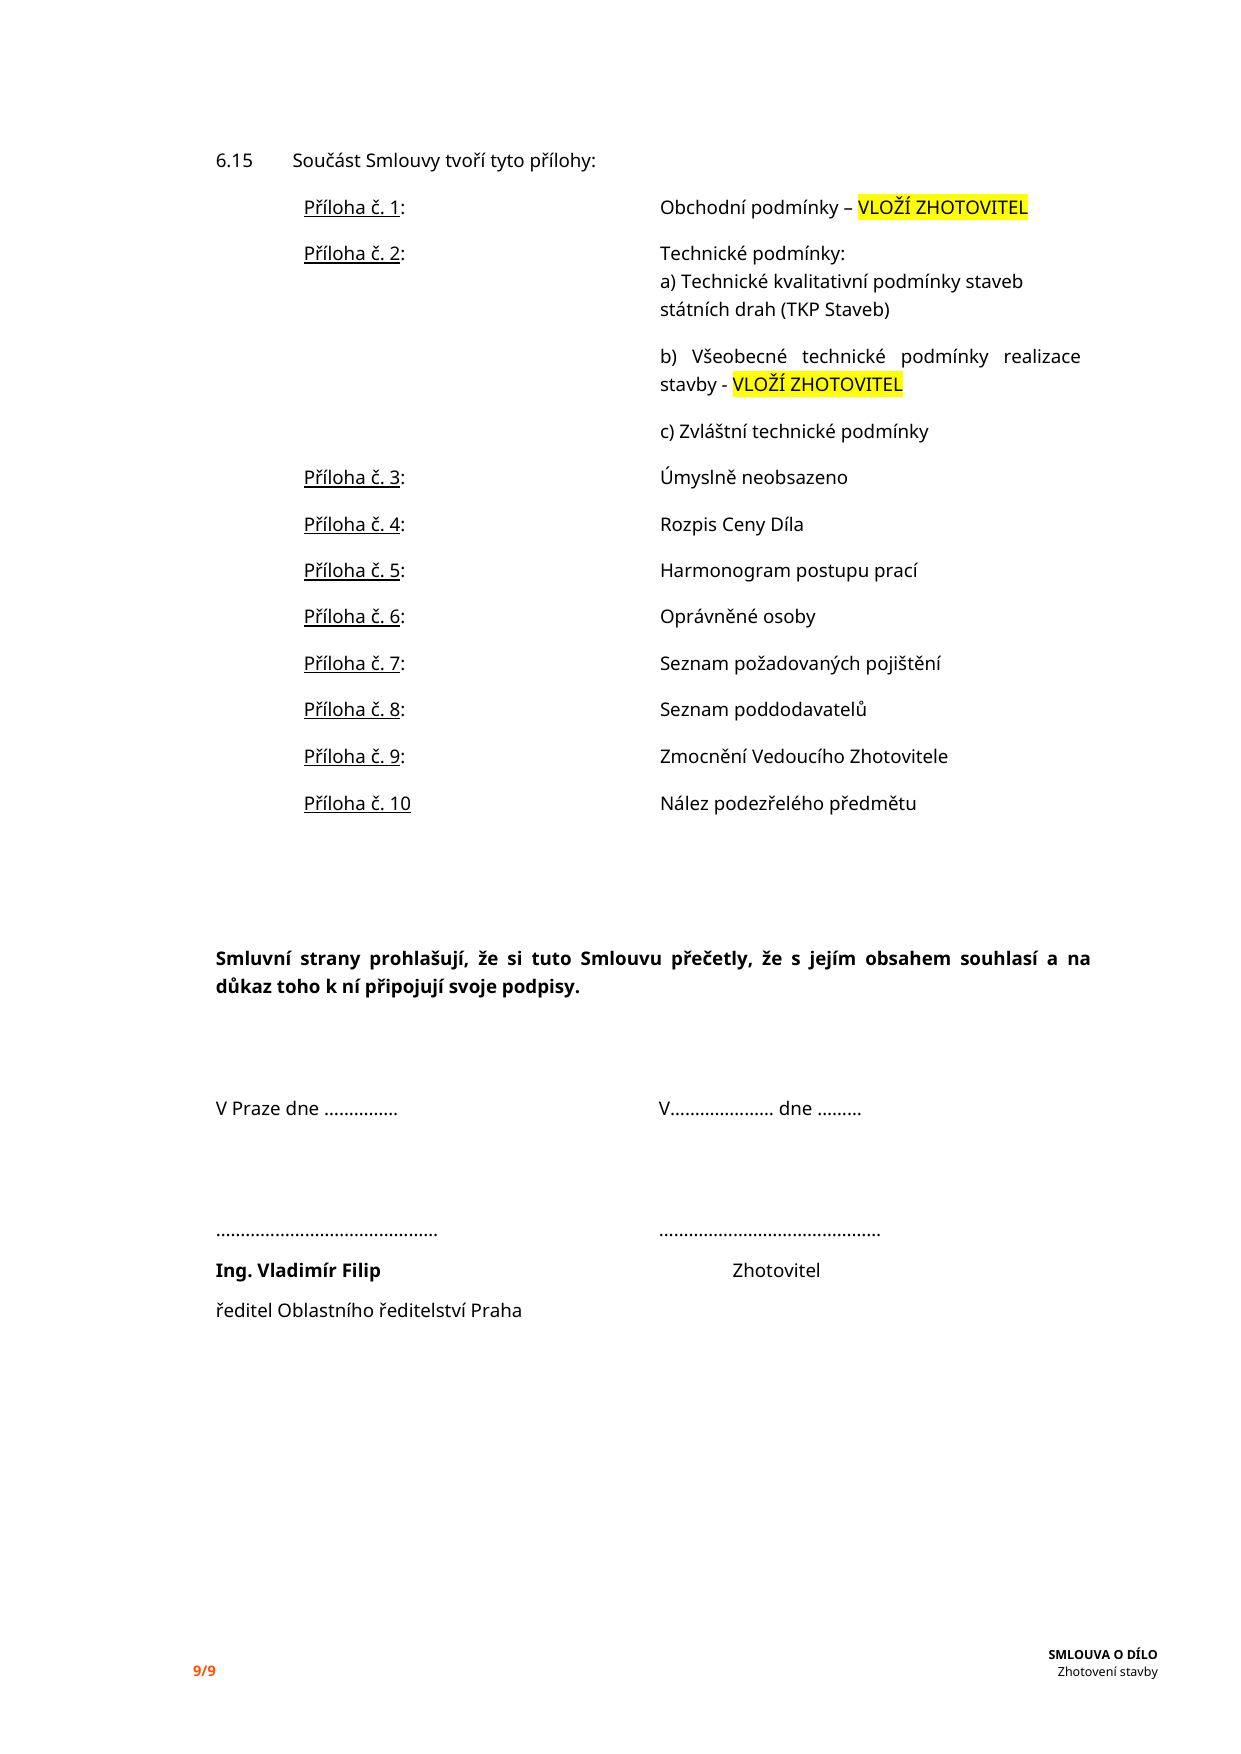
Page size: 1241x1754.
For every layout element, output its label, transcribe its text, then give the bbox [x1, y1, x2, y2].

text V Praze dne …………… V………………… dne ……… [216, 1095, 1093, 1120]
table_cell Příloha č. 7: [216, 650, 572, 696]
table_header Obchodní podmínky – VLOŽÍ ZHOTOVITEL [572, 194, 1093, 241]
table_cell Seznam poddodavatelů Zmocnění Vedoucího Zhotovitele Nález podezřelého předmětu [572, 696, 1093, 836]
table_cell Technické podmínky: a) Technické kvalitativní podmínky staveb státních drah (TKP Staveb) b) Všeobecné technické podmínky realizace stavby - VLOŽÍ ZHOTOVITEL c) Zvláštní technické podmínky [572, 241, 1093, 464]
table_cell Příloha č. 4: [216, 511, 572, 557]
table_cell Příloha č. 5: [216, 557, 572, 604]
table_cell Harmonogram postupu prací [572, 557, 1093, 604]
table_cell Seznam požadovaných pojištění [572, 650, 1093, 696]
text Smluvní strany prohlašují, že si tuto Smlouvu přečetly, že s jejím obsahem souhlasí a na důkaz toho k ní připojují svoje podpisy. [216, 945, 1093, 999]
table_cell Oprávněné osoby [572, 604, 1093, 650]
table_cell Příloha č. 8: Příloha č. 9: Příloha č. 10 [216, 696, 572, 836]
text ředitel Oblastního ředitelství Praha [216, 1297, 1093, 1323]
text Ing. Vladimír Filip Zhotovitel [216, 1257, 1093, 1282]
text ……………………………………… ……………………………………… [216, 1216, 1093, 1242]
table_cell Příloha č. 2: [216, 241, 572, 464]
table_cell Příloha č. 6: [216, 604, 572, 650]
table_cell Příloha č. 3: [216, 465, 572, 511]
table_header Příloha č. 1: [216, 194, 572, 241]
text Součást Smlouvy tvoří tyto přílohy: [216, 147, 1093, 173]
table_cell Rozpis Ceny Díla [572, 511, 1093, 557]
table_cell Úmyslně neobsazeno [572, 465, 1093, 511]
